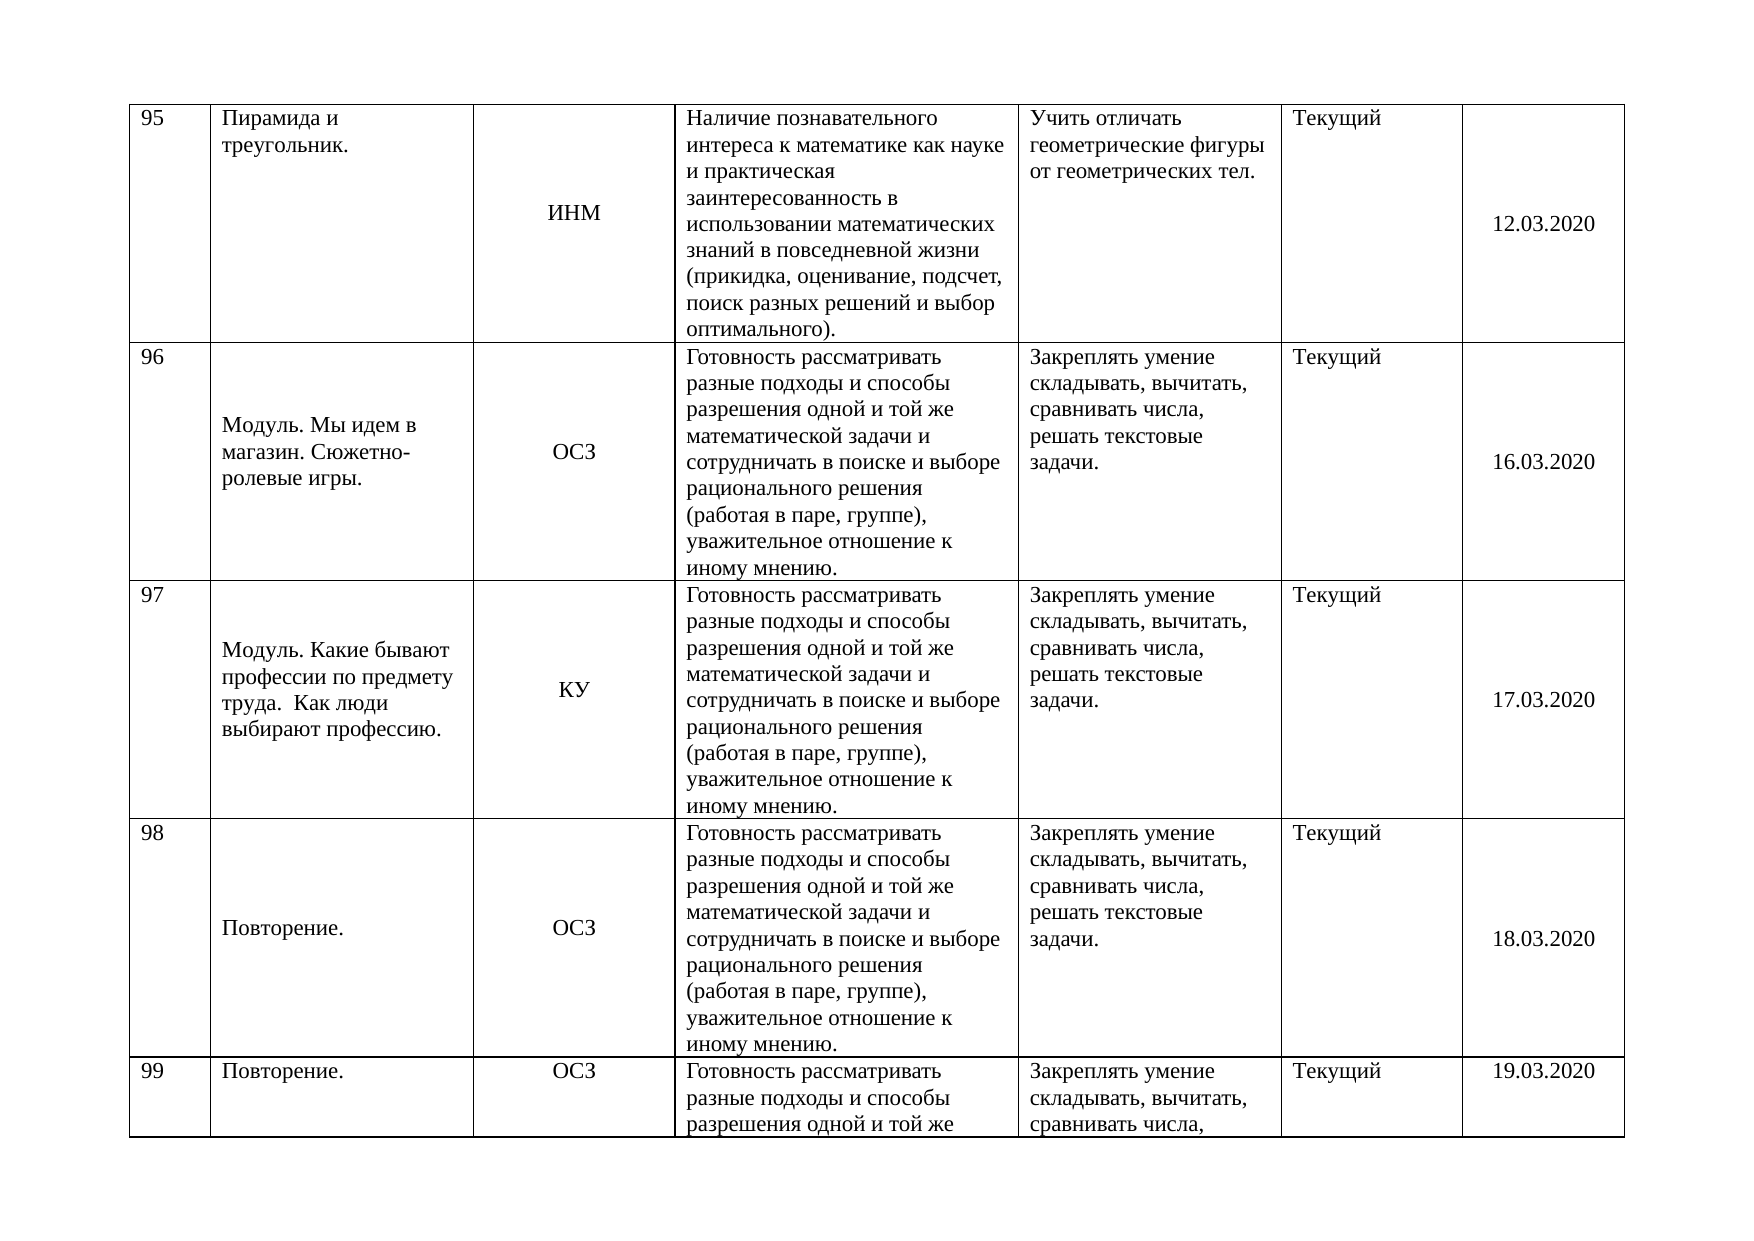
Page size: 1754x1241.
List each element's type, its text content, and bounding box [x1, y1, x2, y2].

table_cell 17.03.2020 [1463, 581, 1624, 818]
table_cell Закреплять умение складывать, вычитать, сравнивать числа, решать текстовые задачи. [1019, 343, 1281, 580]
table_cell Текущий [1282, 105, 1462, 342]
table_cell 98 [130, 819, 210, 1056]
table_cell Текущий [1282, 343, 1462, 580]
table_cell Текущий [1282, 581, 1462, 818]
table_cell 18.03.2020 [1463, 819, 1624, 1056]
table_cell 16.03.2020 [1463, 343, 1624, 580]
table_cell ОСЗ [474, 1058, 674, 1136]
table_cell Текущий [1282, 819, 1462, 1056]
table_cell 96 [130, 343, 210, 580]
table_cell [676, 1058, 1018, 1136]
table_cell 97 [130, 581, 210, 818]
table_cell Модуль. Какие бывают профессии по предмету труда. Как люди выбирают профессию. [211, 581, 473, 818]
table_cell Учить отличать геометрические фигуры от геометрических тел. [1019, 105, 1281, 342]
table_cell Наличие познавательного интереса к математике как науке и практическая заинтересованность в использовании математических знаний в повседневной жизни (прикидка, оценивание, подсчет, поиск разных решений и выбор оптимального). [676, 105, 1018, 342]
table_cell Модуль. Мы идем в магазин. Сюжетно-ролевые игры. [211, 343, 473, 580]
table_cell 95 [130, 105, 210, 342]
table_cell 19.03.2020 [1463, 1058, 1624, 1136]
table_cell ИНМ [474, 105, 674, 342]
table_cell Закреплять умение складывать, вычитать, сравнивать числа, решать текстовые задачи. [1019, 819, 1281, 1056]
table_cell ОСЗ [474, 343, 674, 580]
table_cell Пирамида и треугольник. [211, 105, 473, 342]
table_cell КУ [474, 581, 674, 818]
table_cell Текущий [1282, 1058, 1462, 1136]
table_cell Повторение. [211, 819, 473, 1056]
table_cell ОСЗ [474, 819, 674, 1056]
table_cell Повторение. [211, 1058, 473, 1136]
table_cell 12.03.2020 [1463, 105, 1624, 342]
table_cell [1019, 1058, 1281, 1136]
table_cell Закреплять умение складывать, вычитать, сравнивать числа, решать текстовые задачи. [1019, 581, 1281, 818]
table_cell 99 [130, 1058, 210, 1136]
